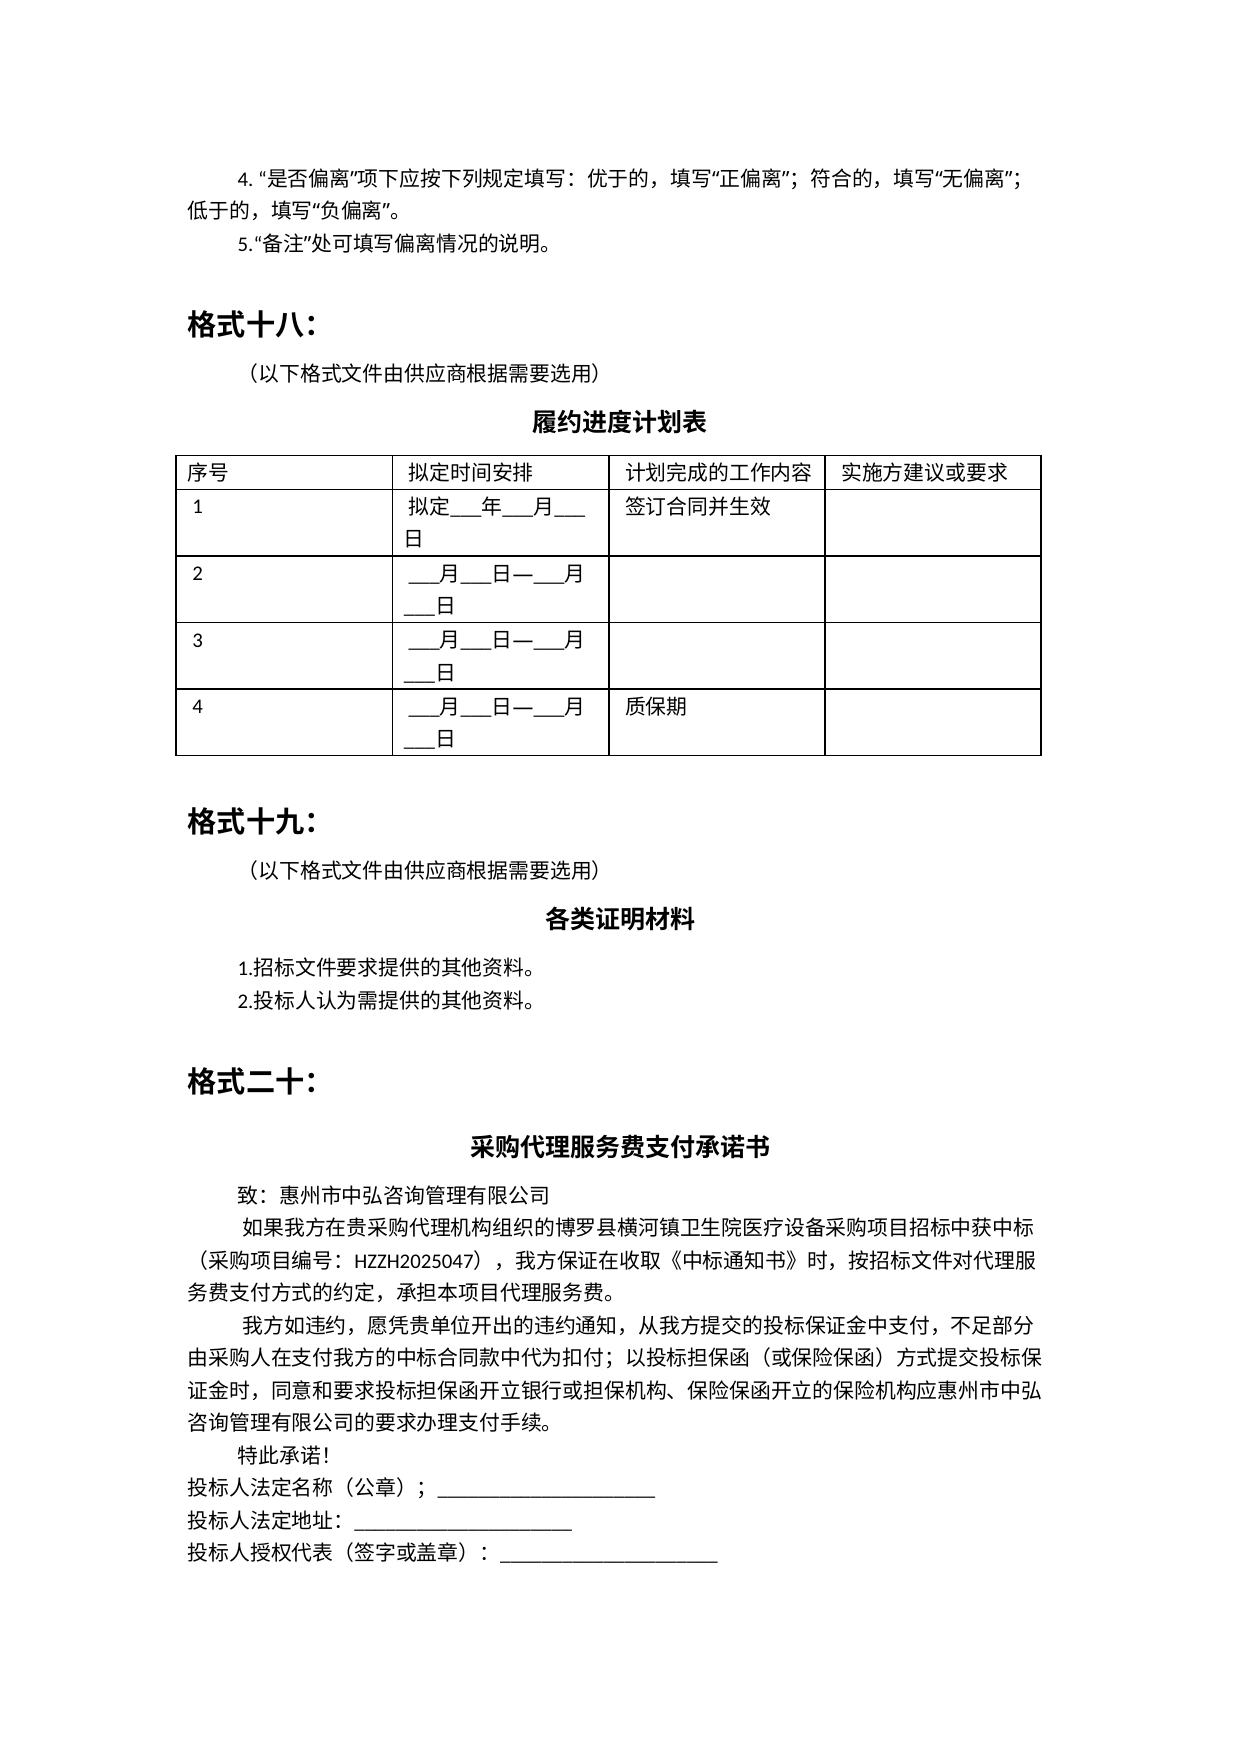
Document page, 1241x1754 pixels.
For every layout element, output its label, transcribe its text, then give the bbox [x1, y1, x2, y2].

text 各类证明材料 [187, 886, 1053, 951]
text 如果我方在贵采购代理机构组织的博罗县横河镇卫生院医疗设备采购项目招标中获中标（采购项目编号：HZZH2025047），我方保证在收取《中标通知书》时，按招标文件对代理服务费支付方式的约定，承担本项目代理服务费。 [187, 1211, 1053, 1309]
table_cell [610, 557, 824, 622]
text （以下格式文件由供应商根据需要选用） [187, 854, 1053, 886]
table_header 实施方建议或要求 [826, 456, 1040, 488]
table_header 拟定时间安排 [393, 456, 608, 488]
table_cell ___月___日—___月___日 [393, 623, 608, 688]
text 格式十八： [187, 292, 1053, 357]
table_cell [826, 557, 1040, 622]
table_cell 4 [177, 690, 392, 755]
table_cell ___月___日—___月___日 [393, 557, 608, 622]
table_cell 2 [177, 557, 392, 622]
table_header 计划完成的工作内容 [610, 456, 824, 488]
text 格式十九： [187, 789, 1053, 854]
text 2.投标人认为需提供的其他资料。 [187, 984, 1053, 1016]
text 特此承诺！ [187, 1439, 1053, 1471]
table_cell ___月___日—___月___日 [393, 690, 608, 755]
text 投标人法定地址：_____________________ [187, 1504, 1053, 1536]
text 5.“备注”处可填写偏离情况的说明。 [187, 227, 1053, 259]
text 采购代理服务费支付承诺书 [187, 1114, 1053, 1179]
text 格式二十： [187, 1049, 1053, 1114]
table_cell 拟定___年___月___日 [393, 490, 608, 555]
text 致：惠州市中弘咨询管理有限公司 [187, 1179, 1053, 1211]
table_cell 1 [177, 490, 392, 555]
table_cell [610, 623, 824, 688]
text 1.招标文件要求提供的其他资料。 [187, 951, 1053, 984]
table_cell 3 [177, 623, 392, 688]
text 4. “是否偏离”项下应按下列规定填写：优于的，填写“正偏离”；符合的，填写“无偏离”；低于的，填写“负偏离”。 [187, 162, 1053, 227]
table_cell [826, 690, 1040, 755]
text 投标人授权代表（签字或盖章）：_____________________ [187, 1536, 1053, 1569]
table_cell [826, 490, 1040, 555]
text （以下格式文件由供应商根据需要选用） [187, 357, 1053, 389]
table_cell 签订合同并生效 [610, 490, 824, 555]
table_header 序号 [177, 456, 392, 488]
text 履约进度计划表 [187, 389, 1053, 454]
text 我方如违约，愿凭贵单位开出的违约通知，从我方提交的投标保证金中支付，不足部分由采购人在支付我方的中标合同款中代为扣付；以投标担保函（或保险保函）方式提交投标保证金时，同意和要求投标担保函开立银行或担保机构、保险保函开立的保险机构应惠州市中弘咨询管理有限公司的要求办理支付手续。 [187, 1309, 1053, 1439]
text 投标人法定名称（公章）；_____________________ [187, 1471, 1053, 1504]
table_cell 质保期 [610, 690, 824, 755]
table_cell [826, 623, 1040, 688]
